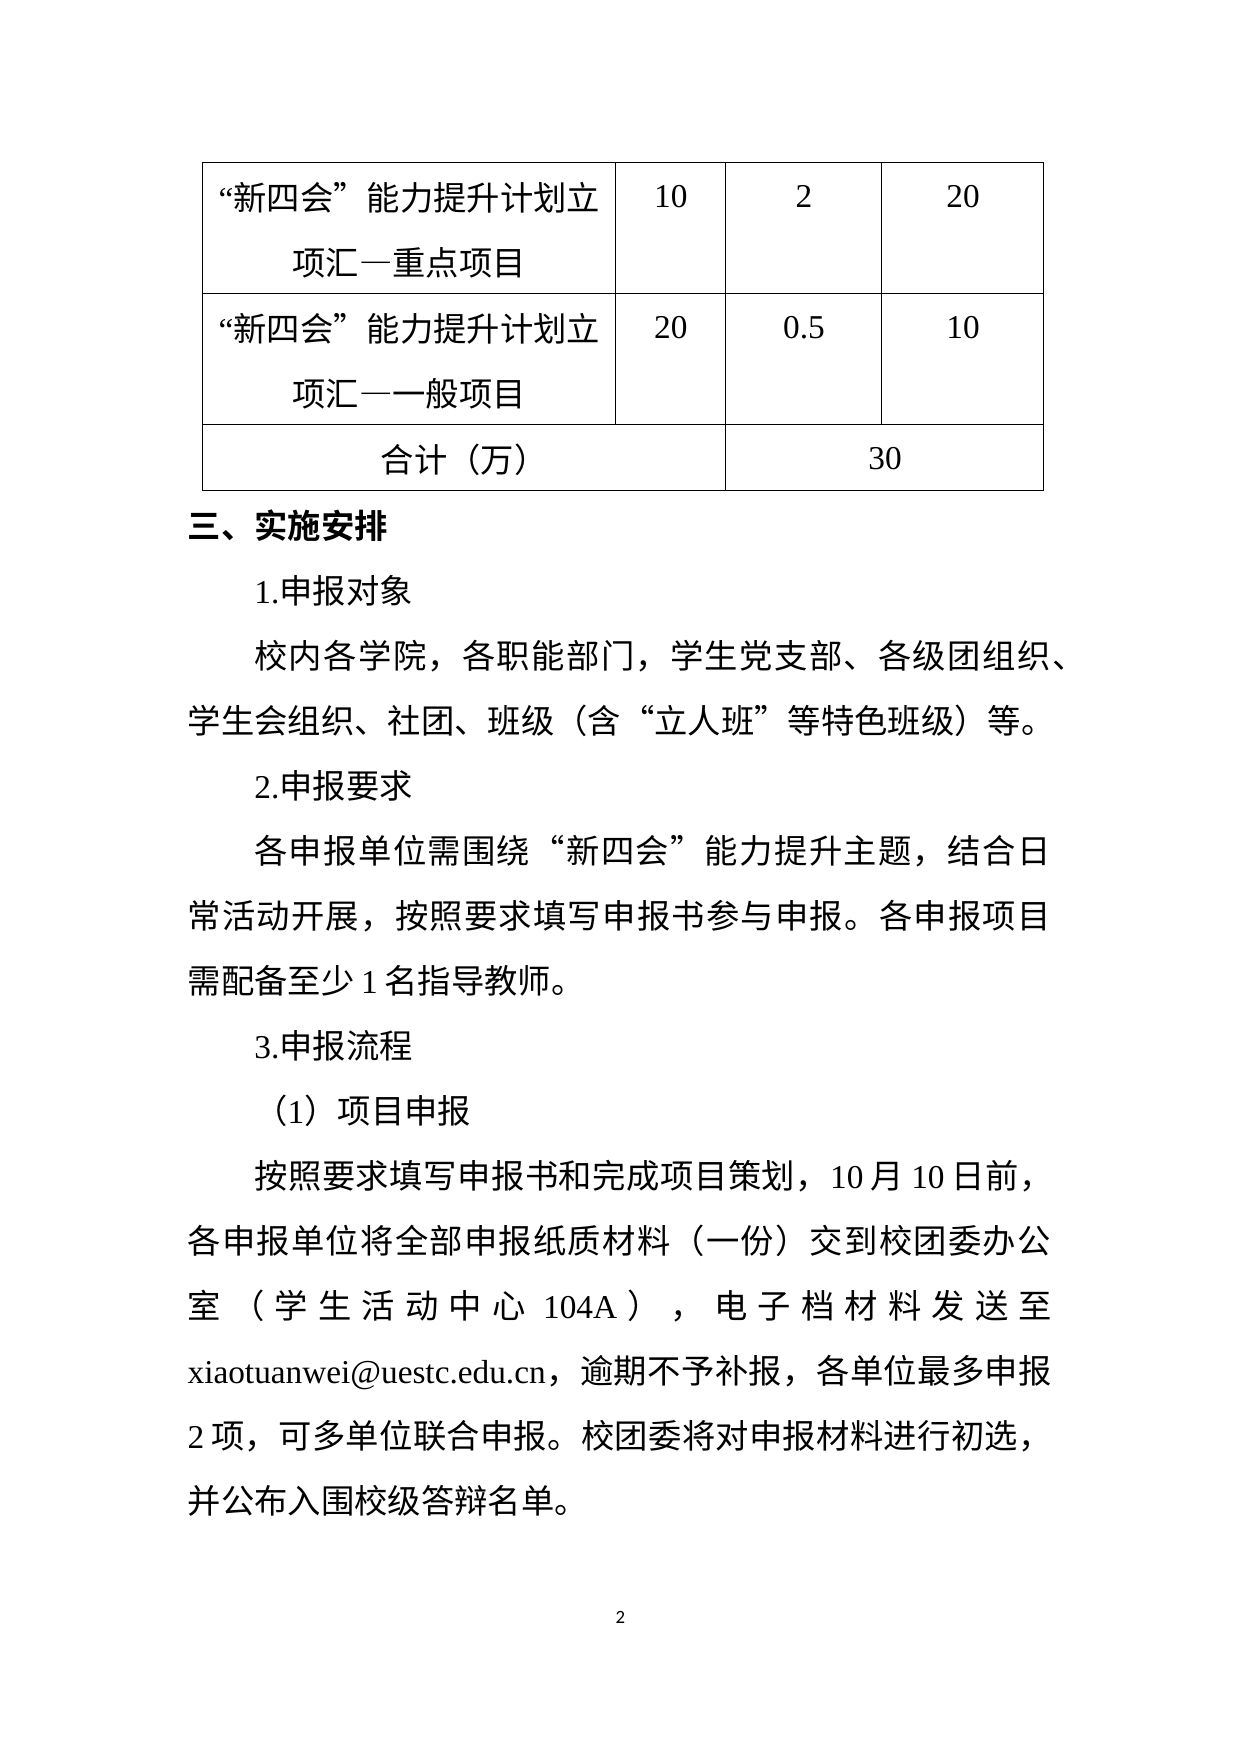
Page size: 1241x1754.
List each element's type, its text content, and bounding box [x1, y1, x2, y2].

text 3.申报流程 [187, 1011, 1053, 1076]
text 各申报单位需围绕“新四会”能力提升主题，结合日常活动开展，按照要求填写申报书参与申报。各申报项目需配备至少1名指导教师。 [187, 816, 1053, 1011]
table_cell 10 [882, 294, 1043, 424]
text 按照要求填写申报书和完成项目策划，10月10日前，各申报单位将全部申报纸质材料（一份）交到校团委办公室（学生活动中心104A），电子档材料发送至xiaotuanwei@uestc.edu.cn，逾期不予补报，各单位最多申报2项，可多单位联合申报。校团委将对申报材料进行初选，并公布入围校级答辩名单。 [187, 1141, 1053, 1531]
table_cell “新四会”能力提升计划立项汇—一般项目 [203, 294, 615, 424]
table_cell 20 [616, 294, 725, 424]
table_cell 合计（万） [203, 425, 725, 490]
text （1）项目申报 [187, 1076, 1053, 1141]
text 校内各学院，各职能部门，学生党支部、各级团组织、学生会组织、社团、班级（含“立人班”等特色班级）等。 [187, 621, 1053, 751]
text 三、实施安排 [187, 491, 1053, 556]
text 2.申报要求 [187, 751, 1053, 816]
table_cell 2 [726, 163, 881, 293]
table_cell 30 [726, 425, 1043, 490]
text 1.申报对象 [187, 556, 1053, 621]
table_cell 10 [616, 163, 725, 293]
table_cell 20 [882, 163, 1043, 293]
table_cell “新四会”能力提升计划立项汇—重点项目 [203, 163, 615, 293]
table_cell 0.5 [726, 294, 881, 424]
